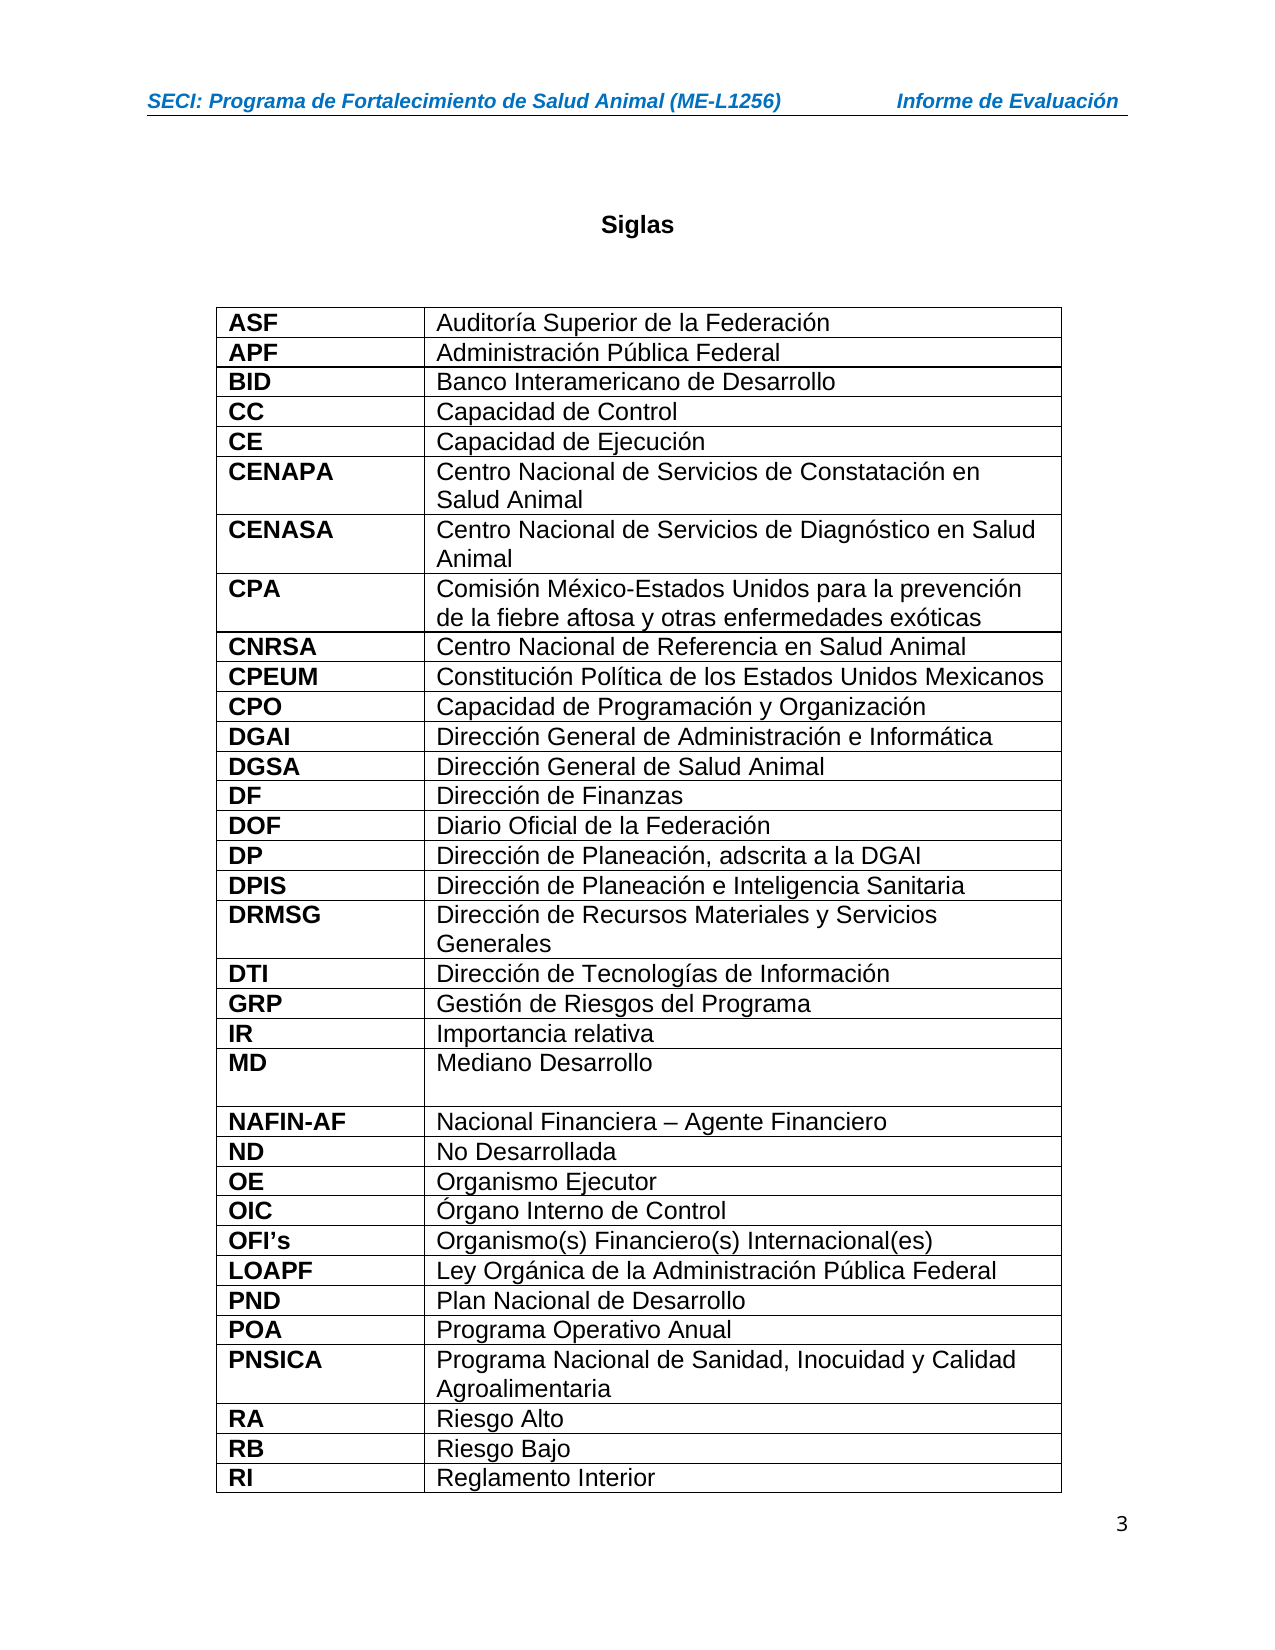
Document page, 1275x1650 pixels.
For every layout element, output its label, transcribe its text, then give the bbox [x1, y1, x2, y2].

table_cell Dirección de Planeación e Inteligencia Sanitaria [425, 871, 1061, 899]
table_cell CPA [217, 574, 424, 631]
table_cell IR [217, 1019, 424, 1047]
table_cell OE [217, 1167, 424, 1195]
table_cell ND [217, 1137, 424, 1166]
table_cell Constitución Política de los Estados Unidos Mexicanos [425, 662, 1061, 691]
table_cell POA [217, 1316, 424, 1344]
table_header ASF [217, 308, 424, 337]
table_cell Programa Operativo Anual [425, 1316, 1061, 1344]
table_cell NAFIN-AF [217, 1107, 424, 1136]
table_cell Riesgo Bajo [425, 1434, 1061, 1462]
table_cell RI [217, 1464, 424, 1492]
table_cell Dirección General de Salud Animal [425, 752, 1061, 780]
table_cell CENASA [217, 515, 424, 573]
table_cell CE [217, 427, 424, 456]
table_cell Organismo(s) Financiero(s) Internacional(es) [425, 1226, 1061, 1255]
table_cell Dirección de Finanzas [425, 781, 1061, 810]
table_cell Mediano Desarrollo [425, 1049, 1061, 1106]
text Siglas [147, 210, 1128, 239]
table_cell CPO [217, 692, 424, 721]
table_cell Capacidad de Ejecución [425, 427, 1061, 456]
table_cell Banco Interamericano de Desarrollo [425, 368, 1061, 396]
table_cell Capacidad de Control [425, 397, 1061, 426]
table_cell DGAI [217, 722, 424, 751]
table_cell CNRSA [217, 633, 424, 661]
table_cell RA [217, 1404, 424, 1433]
table_cell CPEUM [217, 662, 424, 691]
table_cell DGSA [217, 752, 424, 780]
table_cell Centro Nacional de Servicios de Constatación en Salud Animal [425, 457, 1061, 514]
table_header Auditoría Superior de la Federación [425, 308, 1061, 337]
table_cell Diario Oficial de la Federación [425, 811, 1061, 840]
table_cell Importancia relativa [425, 1019, 1061, 1047]
table_cell Comisión México-Estados Unidos para la prevención de la fiebre aftosa y otras enfermedades exóticas [425, 574, 1061, 631]
table_cell CENAPA [217, 457, 424, 514]
table_cell DF [217, 781, 424, 810]
table_cell Dirección de Tecnologías de Información [425, 959, 1061, 988]
table_cell Dirección General de Administración e Informática [425, 722, 1061, 751]
table_cell Nacional Financiera – Agente Financiero [425, 1107, 1061, 1136]
table_cell Centro Nacional de Referencia en Salud Animal [425, 633, 1061, 661]
table_cell DTI [217, 959, 424, 988]
table_cell DPIS [217, 871, 424, 899]
table_cell PND [217, 1286, 424, 1314]
table_cell Riesgo Alto [425, 1404, 1061, 1433]
table_cell GRP [217, 989, 424, 1018]
table_cell Capacidad de Programación y Organización [425, 692, 1061, 721]
table_cell Órgano Interno de Control [425, 1196, 1061, 1225]
table_cell Organismo Ejecutor [425, 1167, 1061, 1195]
table_cell DP [217, 841, 424, 870]
table_cell Dirección de Recursos Materiales y Servicios Generales [425, 901, 1061, 958]
table_cell Dirección de Planeación, adscrita a la DGAI [425, 841, 1061, 870]
table_cell Plan Nacional de Desarrollo [425, 1286, 1061, 1314]
table_cell Programa Nacional de Sanidad, Inocuidad y Calidad Agroalimentaria [425, 1345, 1061, 1403]
table_cell LOAPF [217, 1256, 424, 1285]
table_cell RB [217, 1434, 424, 1462]
table_cell CC [217, 397, 424, 426]
table_cell Gestión de Riesgos del Programa [425, 989, 1061, 1018]
table_cell Centro Nacional de Servicios de Diagnóstico en Salud Animal [425, 515, 1061, 573]
table_cell DOF [217, 811, 424, 840]
table_cell APF [217, 338, 424, 366]
table_cell DRMSG [217, 901, 424, 958]
table_cell BID [217, 368, 424, 396]
table_cell OFI’s [217, 1226, 424, 1255]
table_cell PNSICA [217, 1345, 424, 1403]
table_cell Reglamento Interior [425, 1464, 1061, 1492]
table_cell OIC [217, 1196, 424, 1225]
table_cell No Desarrollada [425, 1137, 1061, 1166]
table_cell MD [217, 1049, 424, 1106]
table_cell Administración Pública Federal [425, 338, 1061, 366]
table_cell Ley Orgánica de la Administración Pública Federal [425, 1256, 1061, 1285]
